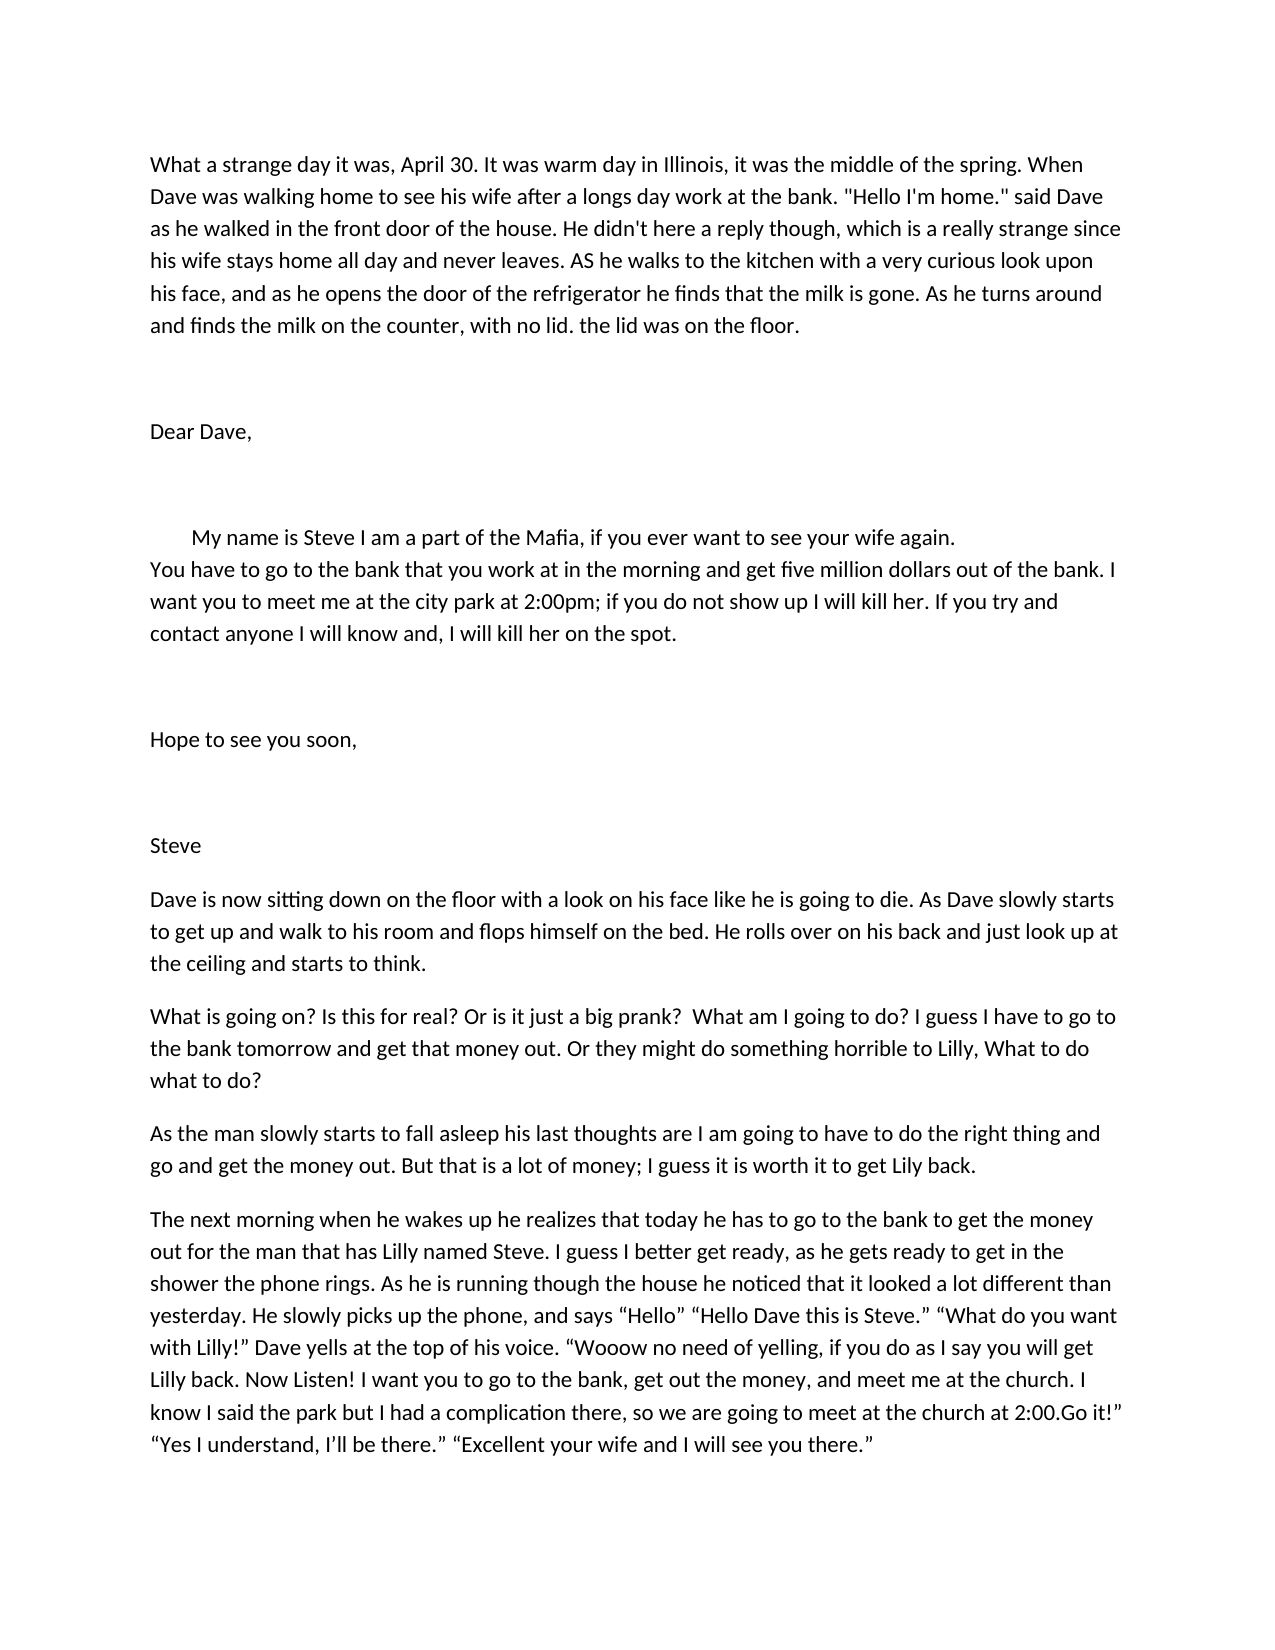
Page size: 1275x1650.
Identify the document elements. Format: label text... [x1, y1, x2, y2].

text My name is Steve I am a part of the Mafia, if you ever want to see your wife again. You have to go to the bank that you work at in the morning and get five million dollars out of the bank. I want you to meet me at the city park at 2:00pm; if you do not show up I will kill her. If you try and contact anyone I will know and, I will kill her on the spot. [150, 523, 1125, 648]
text Steve [150, 832, 1125, 860]
text Hope to see you soon, [150, 726, 1125, 754]
text Dear Dave, [150, 417, 1125, 445]
text What a strange day it was, April 30. It was warm day in Illinois, it was the middle of the spring. When Dave was walking home to see his wife after a longs day work at the bank. "Hello I'm home." said Dave as he walked in the front door of the house. He didn't here a reply though, which is a really strange since his wife stays home all day and never leaves. AS he walks to the kitchen with a very curious look upon his face, and as he opens the door of the refrigerator he finds that the milk is gone. As he turns around and finds the milk on the counter, with no lid. the lid was on the floor. [150, 150, 1125, 339]
text The next morning when he wakes up he realizes that today he has to go to the bank to get the money out for the man that has Lilly named Steve. I guess I better get ready, as he gets ready to get in the shower the phone rings. As he is running though the house he noticed that it looked a lot different than yesterday. He slowly picks up the phone, and says “Hello” “Hello Dave this is Steve.” “What do you want with Lilly!” Dave yells at the top of his voice. “Wooow no need of yelling, if you do as I say you will get Lilly back. Now Listen! I want you to go to the bank, get out the money, and meet me at the church. I know I said the park but I had a complication there, so we are going to meet at the church at 2:00.Go it!” “Yes I understand, I’ll be there.” “Excellent your wife and I will see you there.” [150, 1205, 1125, 1458]
text What is going on? Is this for real? Or is it just a big prank? What am I going to do? I guess I have to go to the bank tomorrow and get that money out. Or they might do something horrible to Lilly, What to do what to do? [150, 1002, 1125, 1094]
text Dave is now sitting down on the floor with a look on his face like he is going to die. As Dave slowly starts to get up and walk to his room and flops himself on the bed. He rolls over on his back and just look up at the ceiling and starts to think. [150, 885, 1125, 977]
text As the man slowly starts to fall asleep his last thoughts are I am going to have to do the right thing and go and get the money out. But that is a lot of money; I guess it is worth it to get Lily back. [150, 1119, 1125, 1180]
